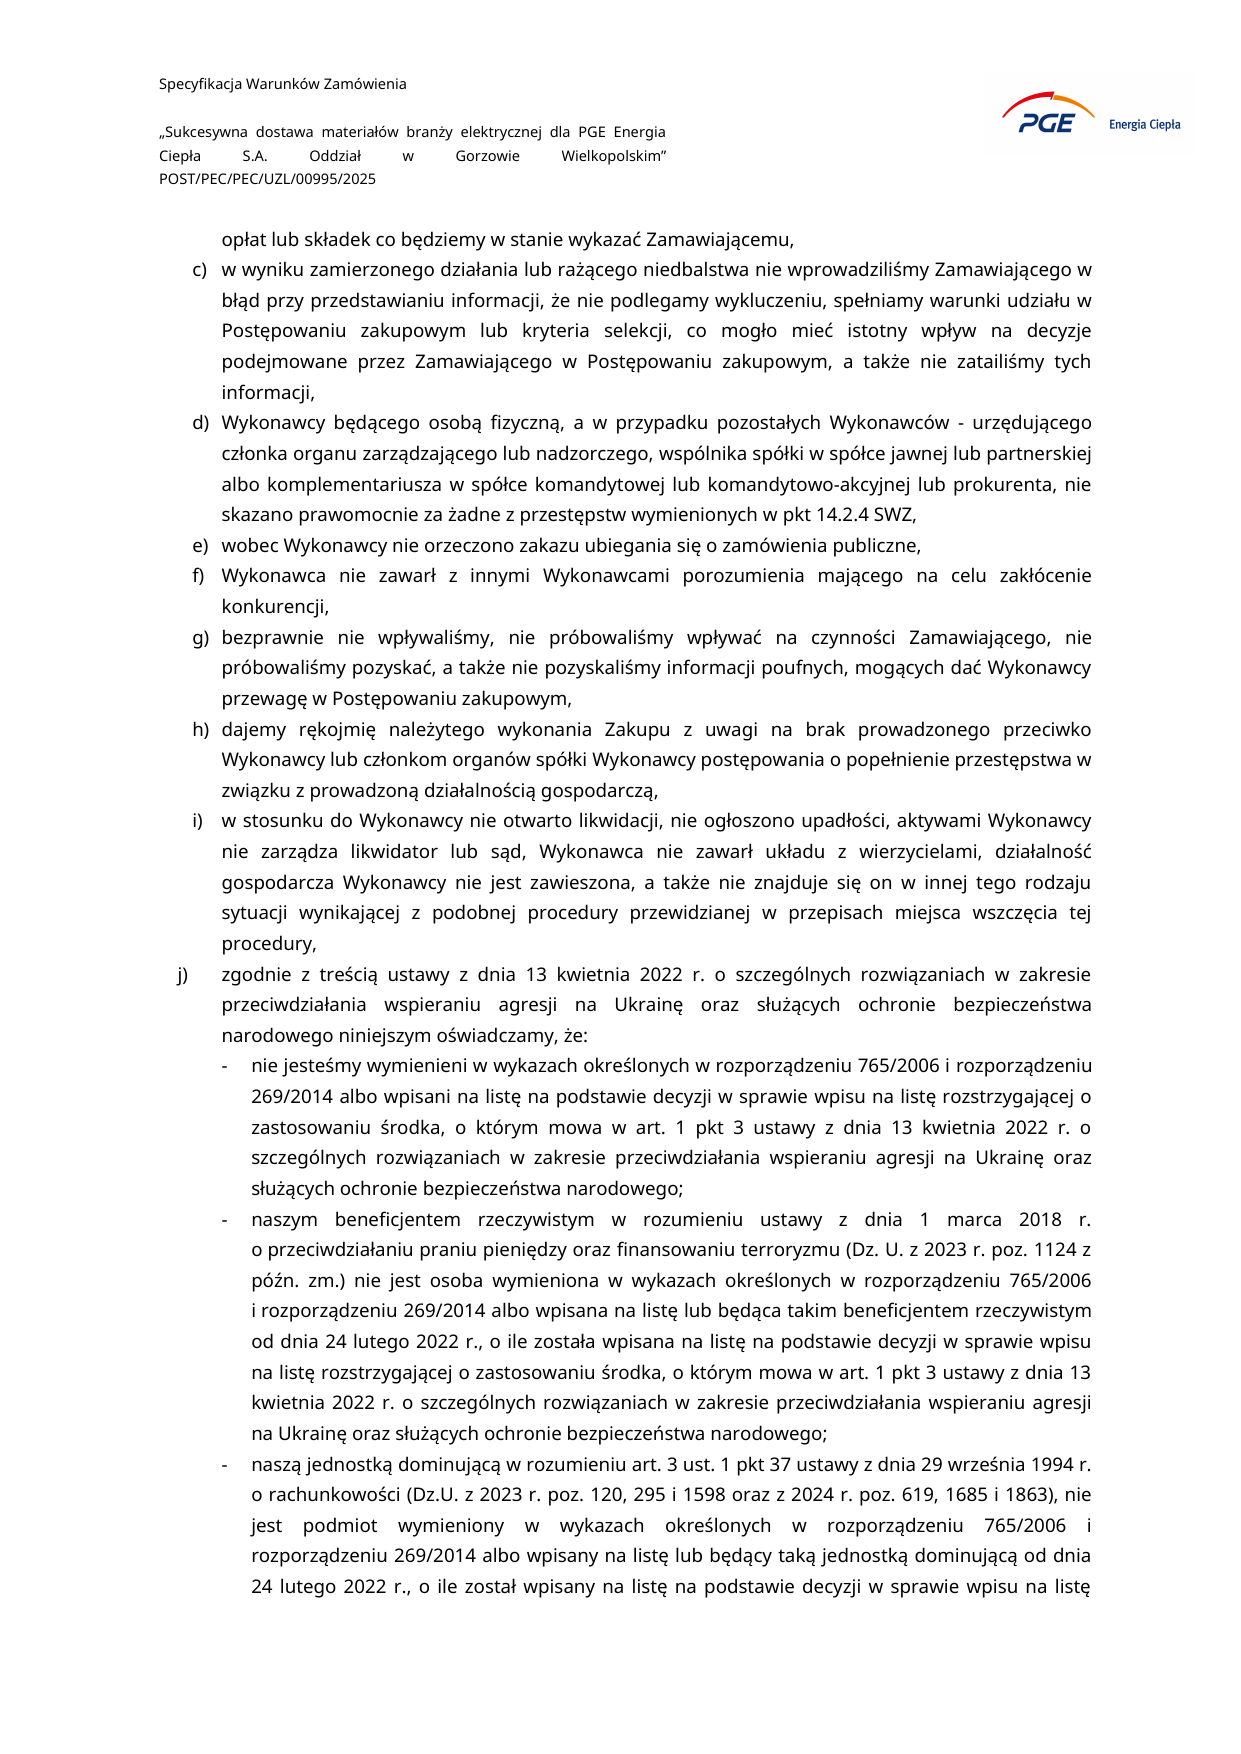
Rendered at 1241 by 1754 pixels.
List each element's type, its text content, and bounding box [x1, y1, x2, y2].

list - naszym beneficjentem rzeczywistym w rozumieniu ustawy z dnia 1 marca 2018 r. o przeciwdziałaniu praniu pieniędzy oraz finansowaniu terroryzmu (Dz. U. z 2023 r. poz. 1124 z późn. zm.) nie jest osoba wymieniona w wykazach określonych w rozporządzeniu 765/2006 i rozporządzeniu 269/2014 albo wpisana na listę lub będąca takim beneficjentem rzeczywistym od dnia 24 lutego 2022 r., o ile została wpisana na listę na podstawie decyzji w sprawie wpisu na listę rozstrzygającej o zastosowaniu środka, o którym mowa w art. 1 pkt 3 ustawy z dnia 13 kwietnia 2022 r. o szczególnych rozwiązaniach w zakresie przeciwdziałania wspieraniu agresji na Ukrainę oraz służących ochronie bezpieczeństwa narodowego; [221, 1206, 1093, 1446]
list Wykonawcy będącego osobą fizyczną, a w przypadku pozostałych Wykonawców - urzędującego członka organu zarządzającego lub nadzorczego, wspólnika spółki w spółce jawnej lub partnerskiej albo komplementariusza w spółce komandytowej lub komandytowo-akcyjnej lub prokurenta, nie skazano prawomocnie za żadne z przestępstw wymienionych w pkt 14.2.4 SWZ, [192, 409, 1093, 527]
picture [984, 73, 1198, 155]
list wobec Wykonawcy nie orzeczono zakazu ubiegania się o zamówienia publiczne, [192, 532, 1093, 558]
list w wyniku zamierzonego działania lub rażącego niedbalstwa nie wprowadziliśmy Zamawiającego w błąd przy przedstawianiu informacji, że nie podlegamy wykluczeniu, spełniamy warunki udziału w Postępowaniu zakupowym lub kryteria selekcji, co mogło mieć istotny wpływ na decyzje podejmowane przez Zamawiającego w Postępowaniu zakupowym, a także nie zatailiśmy tych informacji, [192, 256, 1093, 404]
list bezprawnie nie wpływaliśmy, nie próbowaliśmy wpływać na czynności Zamawiającego, nie próbowaliśmy pozyskać, a także nie pozyskaliśmy informacji poufnych, mogących dać Wykonawcy przewagę w Postępowaniu zakupowym, [192, 624, 1093, 711]
list zgodnie z treścią ustawy z dnia 13 kwietnia 2022 r. o szczególnych rozwiązaniach w zakresie przeciwdziałania wspieraniu agresji na Ukrainę oraz służących ochronie bezpieczeństwa narodowego niniejszym oświadczamy, że: [177, 961, 1093, 1048]
list - nie jesteśmy wymienieni w wykazach określonych w rozporządzeniu 765/2006 i rozporządzeniu 269/2014 albo wpisani na listę na podstawie decyzji w sprawie wpisu na listę rozstrzygającej o zastosowaniu środka, o którym mowa w art. 1 pkt 3 ustawy z dnia 13 kwietnia 2022 r. o szczególnych rozwiązaniach w zakresie przeciwdziałania wspieraniu agresji na Ukrainę oraz służących ochronie bezpieczeństwa narodowego; [221, 1053, 1093, 1201]
list w stosunku do Wykonawcy nie otwarto likwidacji, nie ogłoszono upadłości, aktywami Wykonawcy nie zarządza likwidator lub sąd, Wykonawca nie zawarł układu z wierzycielami, działalność gospodarcza Wykonawcy nie jest zawieszona, a także nie znajduje się on w innej tego rodzaju sytuacji wynikającej z podobnej procedury przewidzianej w przepisach miejsca wszczęcia tej procedury, [192, 808, 1093, 956]
list Wykonawca nie zawarł z innymi Wykonawcami porozumienia mającego na celu zakłócenie konkurencji, [192, 563, 1093, 619]
list dajemy rękojmię należytego wykonania Zakupu z uwagi na brak prowadzonego przeciwko Wykonawcy lub członkom organów spółki Wykonawcy postępowania o popełnienie przestępstwa w związku z prowadzoną działalnością gospodarczą, [192, 716, 1093, 803]
